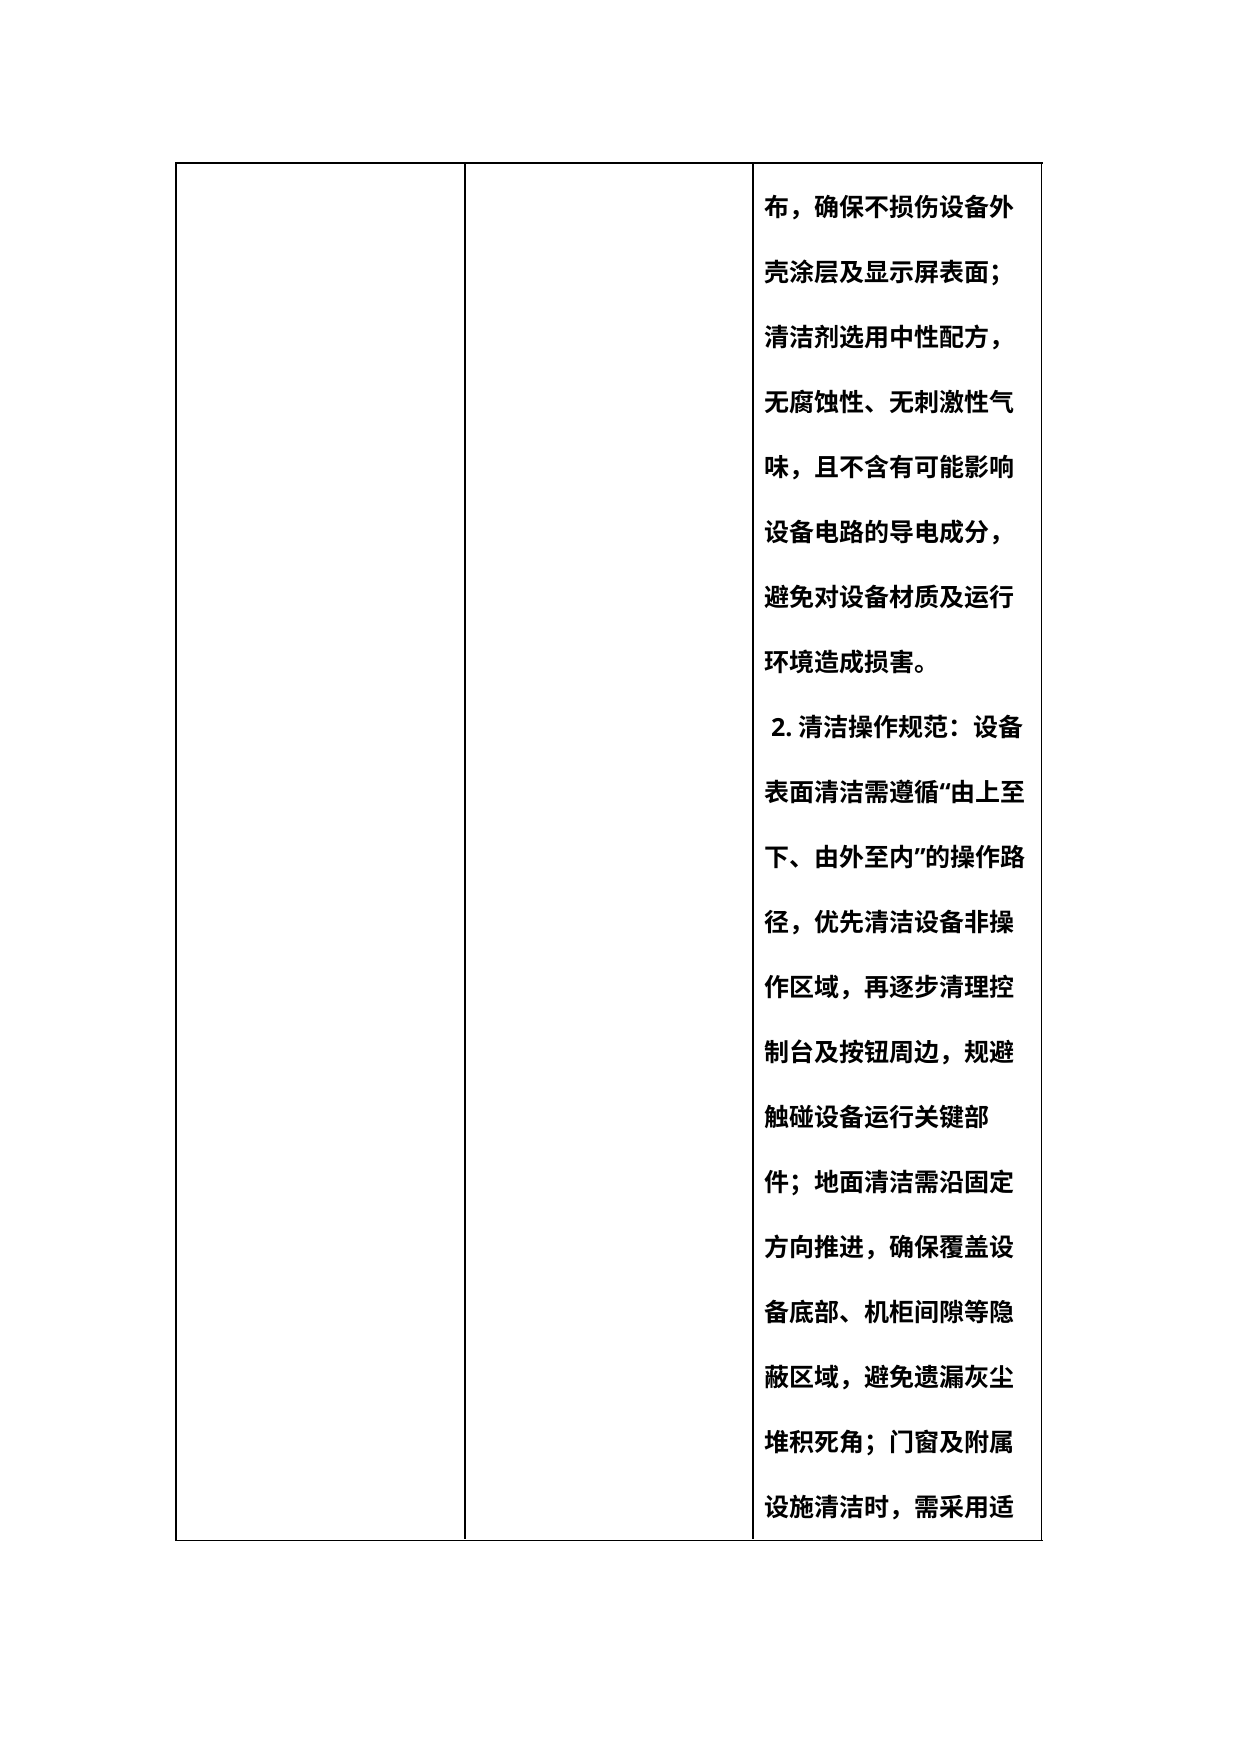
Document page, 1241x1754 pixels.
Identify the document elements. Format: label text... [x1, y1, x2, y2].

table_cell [754, 164, 1041, 1539]
table_cell 1 [177, 164, 464, 1539]
table_cell [466, 164, 752, 1539]
